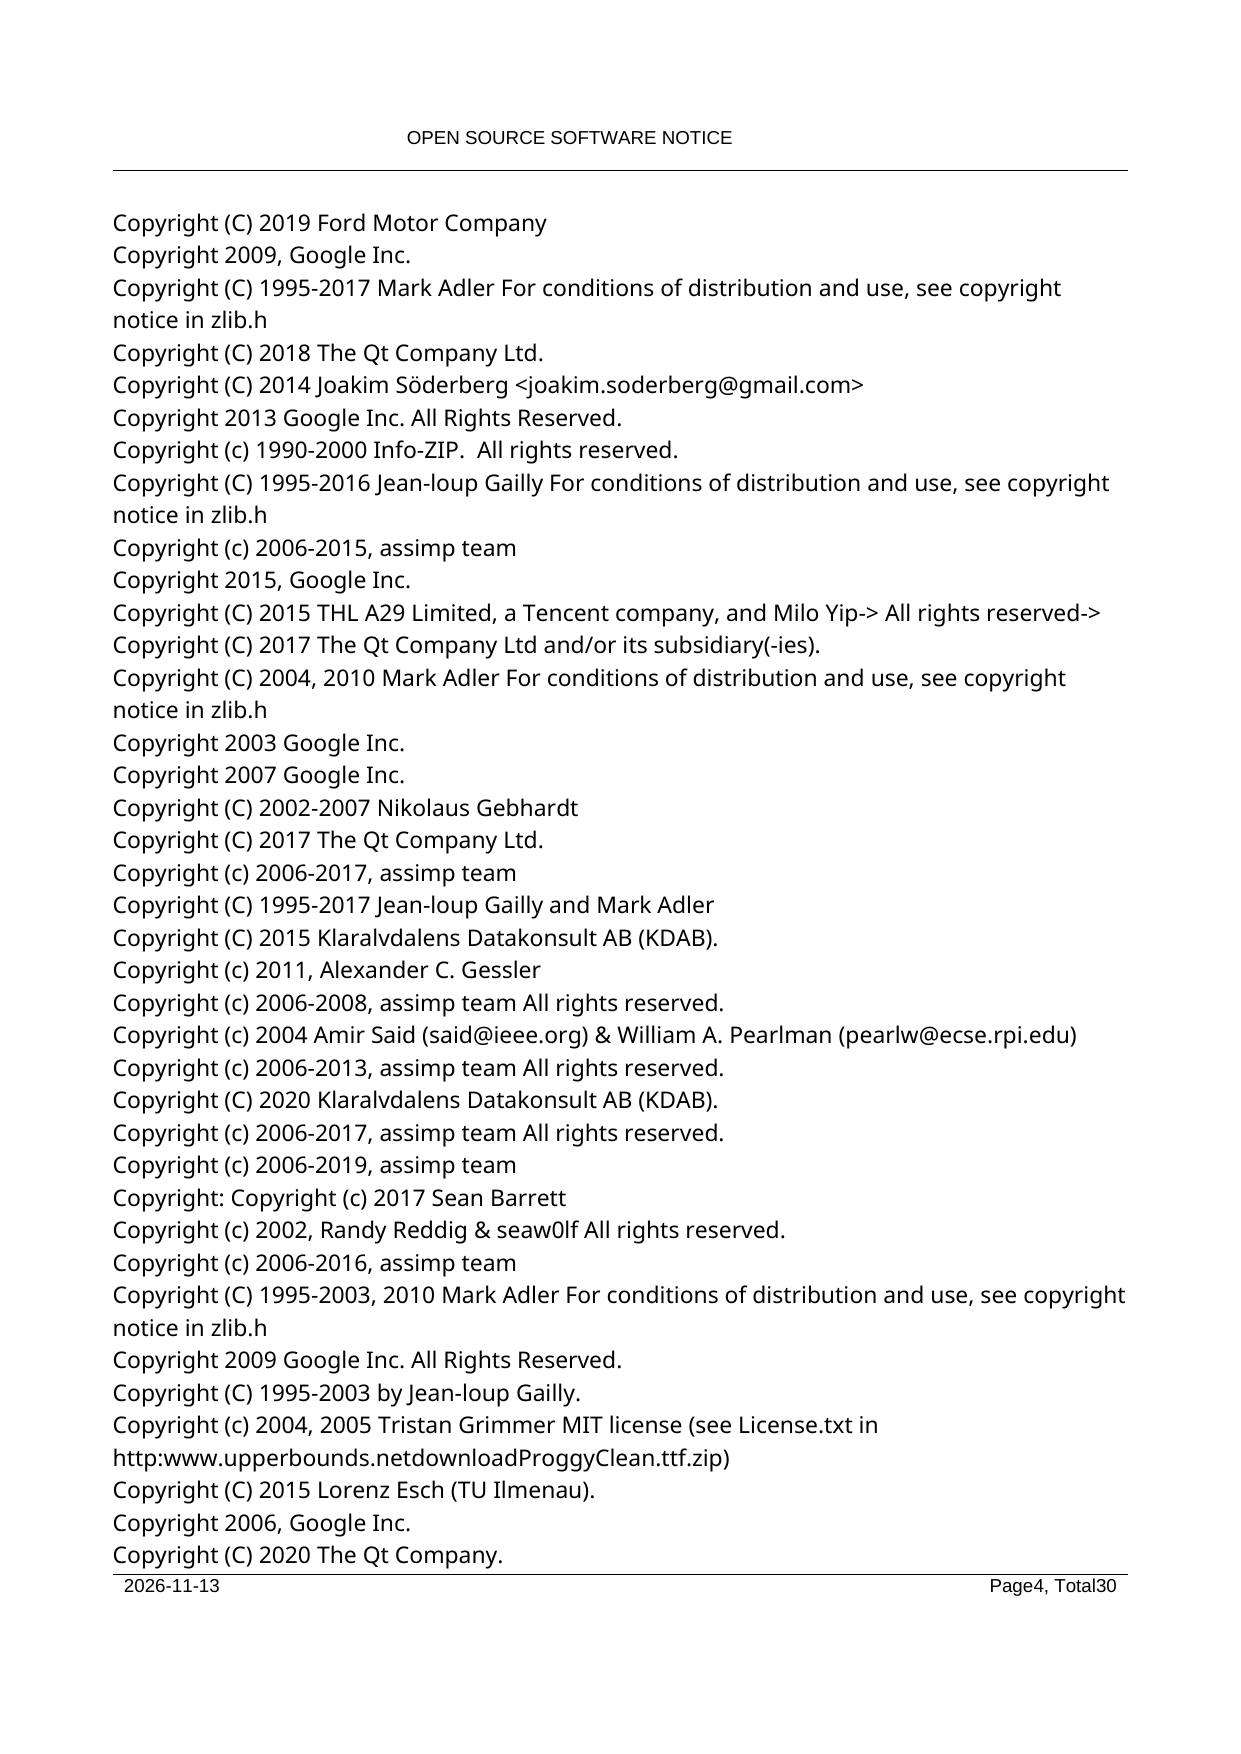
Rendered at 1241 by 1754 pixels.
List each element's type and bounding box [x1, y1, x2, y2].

text [112, 206, 1128, 1571]
